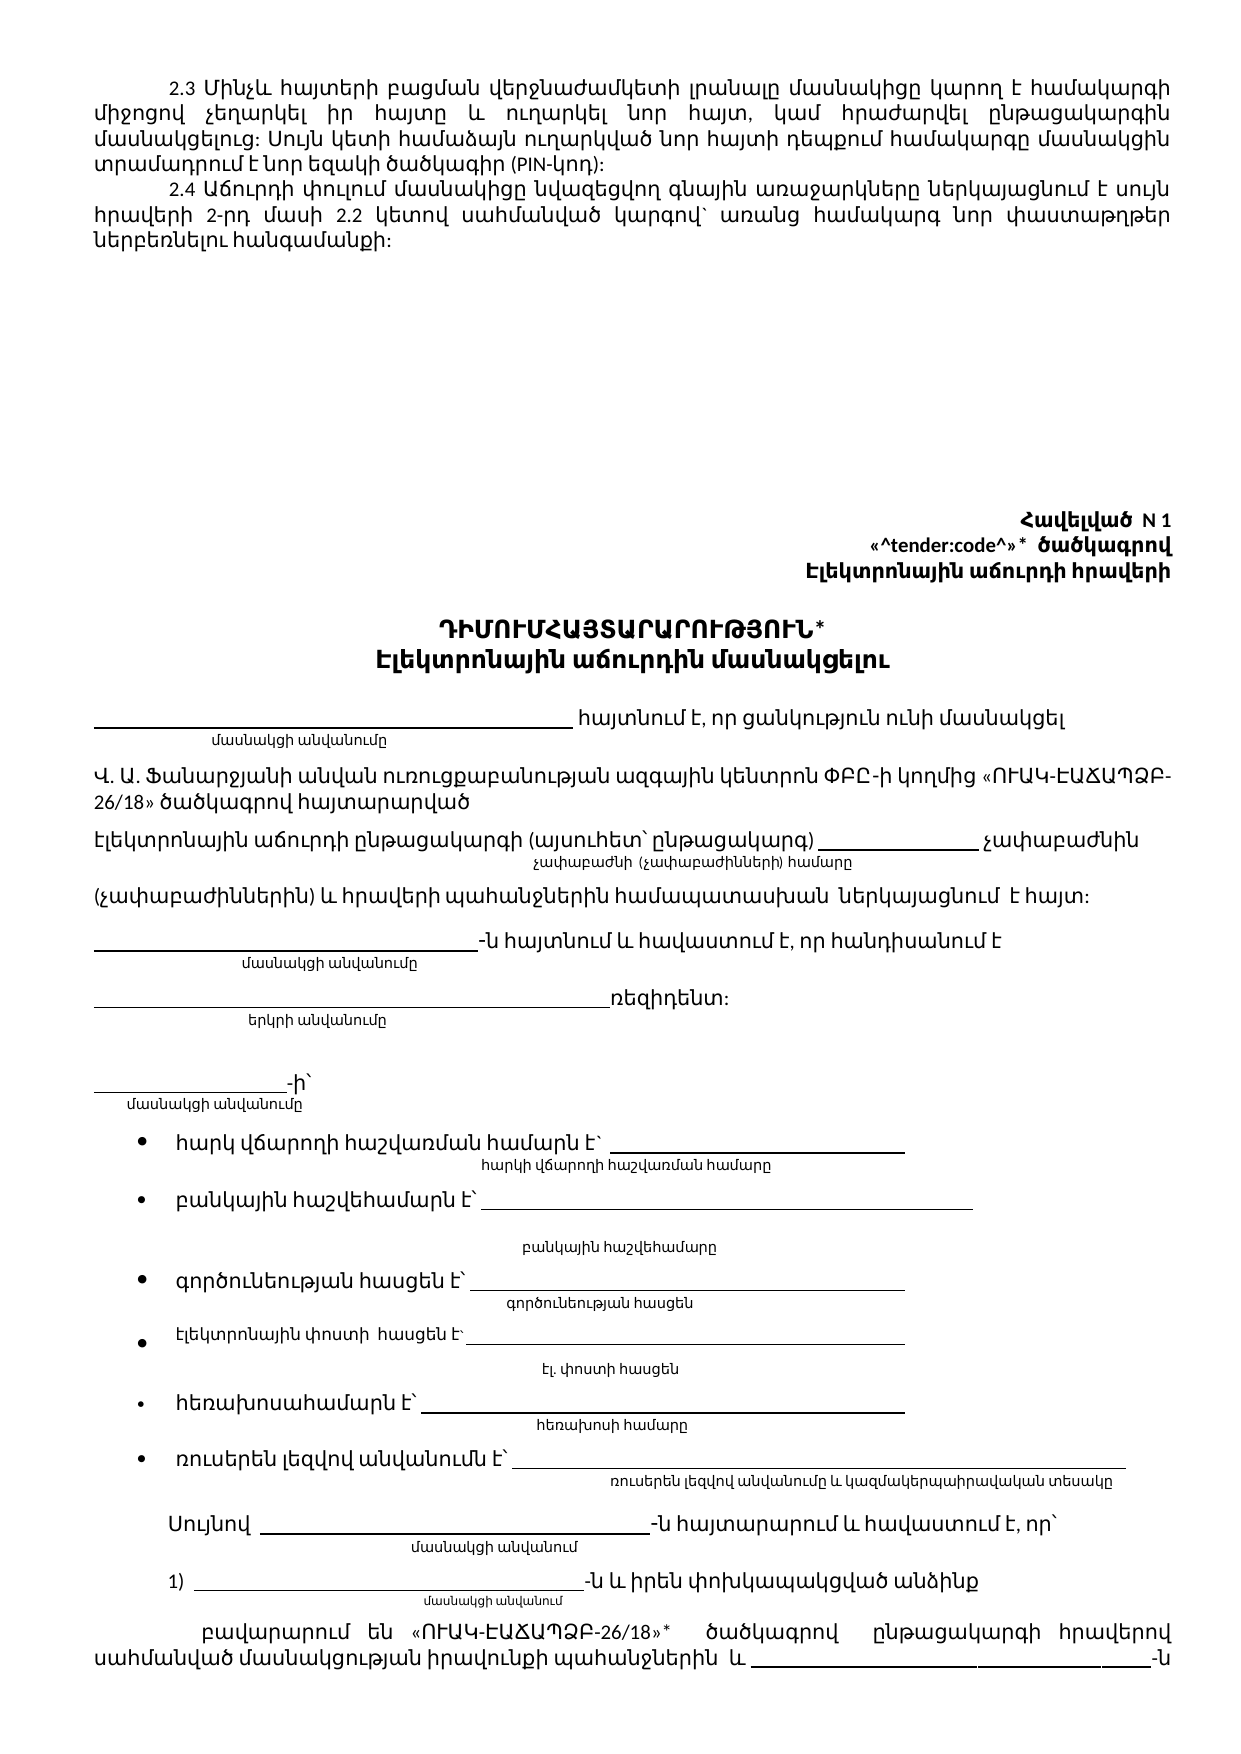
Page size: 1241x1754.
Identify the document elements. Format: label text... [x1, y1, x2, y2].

text չափաբաժնի (չափաբաժինների) համարը [94, 853, 1171, 883]
text ԴԻՄՈՒՄՀԱՅՏԱՐԱՐՈՒԹՅՈՒՆ* [94, 614, 1171, 644]
list հարկ վճարողի հաշվառման համարն է` [138, 1126, 1171, 1156]
text մասնակցի անվանումը [94, 955, 1171, 985]
text մասնակցի անվանում [94, 1538, 1171, 1568]
text -ի՝ [94, 1070, 1171, 1095]
text «^tender:code^»* ծածկագրով [94, 532, 1171, 558]
subtitle Էլեկտրոնային աճուրդին մասնակցելու [94, 644, 1171, 675]
text մասնակցի անվանումը [94, 731, 1171, 761]
text գործունեության հասցեն [94, 1294, 1171, 1324]
text հարկի վճարողի հաշվառման համարը [94, 1156, 1171, 1187]
text (չափաբաժիններին) և հրավերի պահանջներին համապատասխան ներկայացնում է հայտ: [94, 883, 1171, 909]
text երկրի անվանումը [94, 1011, 1171, 1041]
text ռուսերեն լեզվով անվանումը և կազմակերպաիրավական տեսակը [536, 1472, 1171, 1502]
text էլեկտրոնային աճուրդի ընթացակարգի (այսուհետ՝ ընթացակարգ) չափաբաժնին [94, 827, 1171, 853]
list գործունեության հասցեն է՝ [138, 1268, 1171, 1294]
text Էլեկտրոնային աճուրդի հրավերի [94, 558, 1171, 583]
text հեռախոսի համարը [462, 1416, 1171, 1446]
text մասնակցի անվանումը [94, 1095, 1171, 1126]
text բանկային հաշվեհամարը [94, 1238, 1171, 1268]
text մասնակցի անվանում [94, 1594, 1171, 1619]
text 1) -ն և իրեն փոխկապակցված անձինք [94, 1568, 1171, 1594]
list ռուսերեն լեզվով անվանումն է՝ [138, 1446, 1171, 1472]
text Սույնով -ն հայտարարում և հավաստում է, որ՝ [94, 1507, 1171, 1538]
text էլ. փոստի հասցեն [94, 1360, 1171, 1391]
text 2.4 Աճուրդի փուլում մասնակիցը նվազեցվող գնային առաջարկները ներկայացնում է սույն հրավերի 2-րդ մասի 2.2 կետով սահմանված կարգով` առանց համակարգ նոր փաստաթղթեր ներբեռնելու հանգամանքի: [94, 177, 1171, 253]
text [94, 1619, 1171, 1670]
list բանկային հաշվեհամարն է՝ [138, 1187, 1171, 1238]
text 2.3 Մինչև հայտերի բացման վերջնաժամկետի լրանալը մասնակիցը կարող է համակարգի միջոցով չեղարկել իր հայտը և ուղարկել նոր հայտ, կամ հրաժարվել ընթացակարգին մասնակցելուց: Սույն կետի համաձայն ուղարկված նոր հայտի դեպքում համակարգը մասնակցին տրամադրում է նոր եզակի ծածկագիր (PIN-կոդ): [94, 75, 1171, 177]
list հեռախոսահամարն է՝ [138, 1391, 1171, 1416]
text ռեզիդենտ: [94, 985, 1171, 1011]
text Հավելված N 1 [94, 507, 1171, 532]
text Վ. Ա. Ֆանարջյանի անվան ուռուցքաբանության ազգային կենտրոն ՓԲԸ-ի կողմից «ՈՒԱԿ-ԷԱՃԱՊՁԲ-26/18» ծածկագրով հայտարարված [94, 761, 1171, 815]
list էլեկտրոնային փոստի հասցեն է՝ [138, 1324, 1171, 1360]
text հայտնում է, որ ցանկություն ունի մասնակցել [94, 705, 1171, 731]
text -ն հայտնում և հավաստում է, որ հանդիսանում է [94, 924, 1171, 955]
